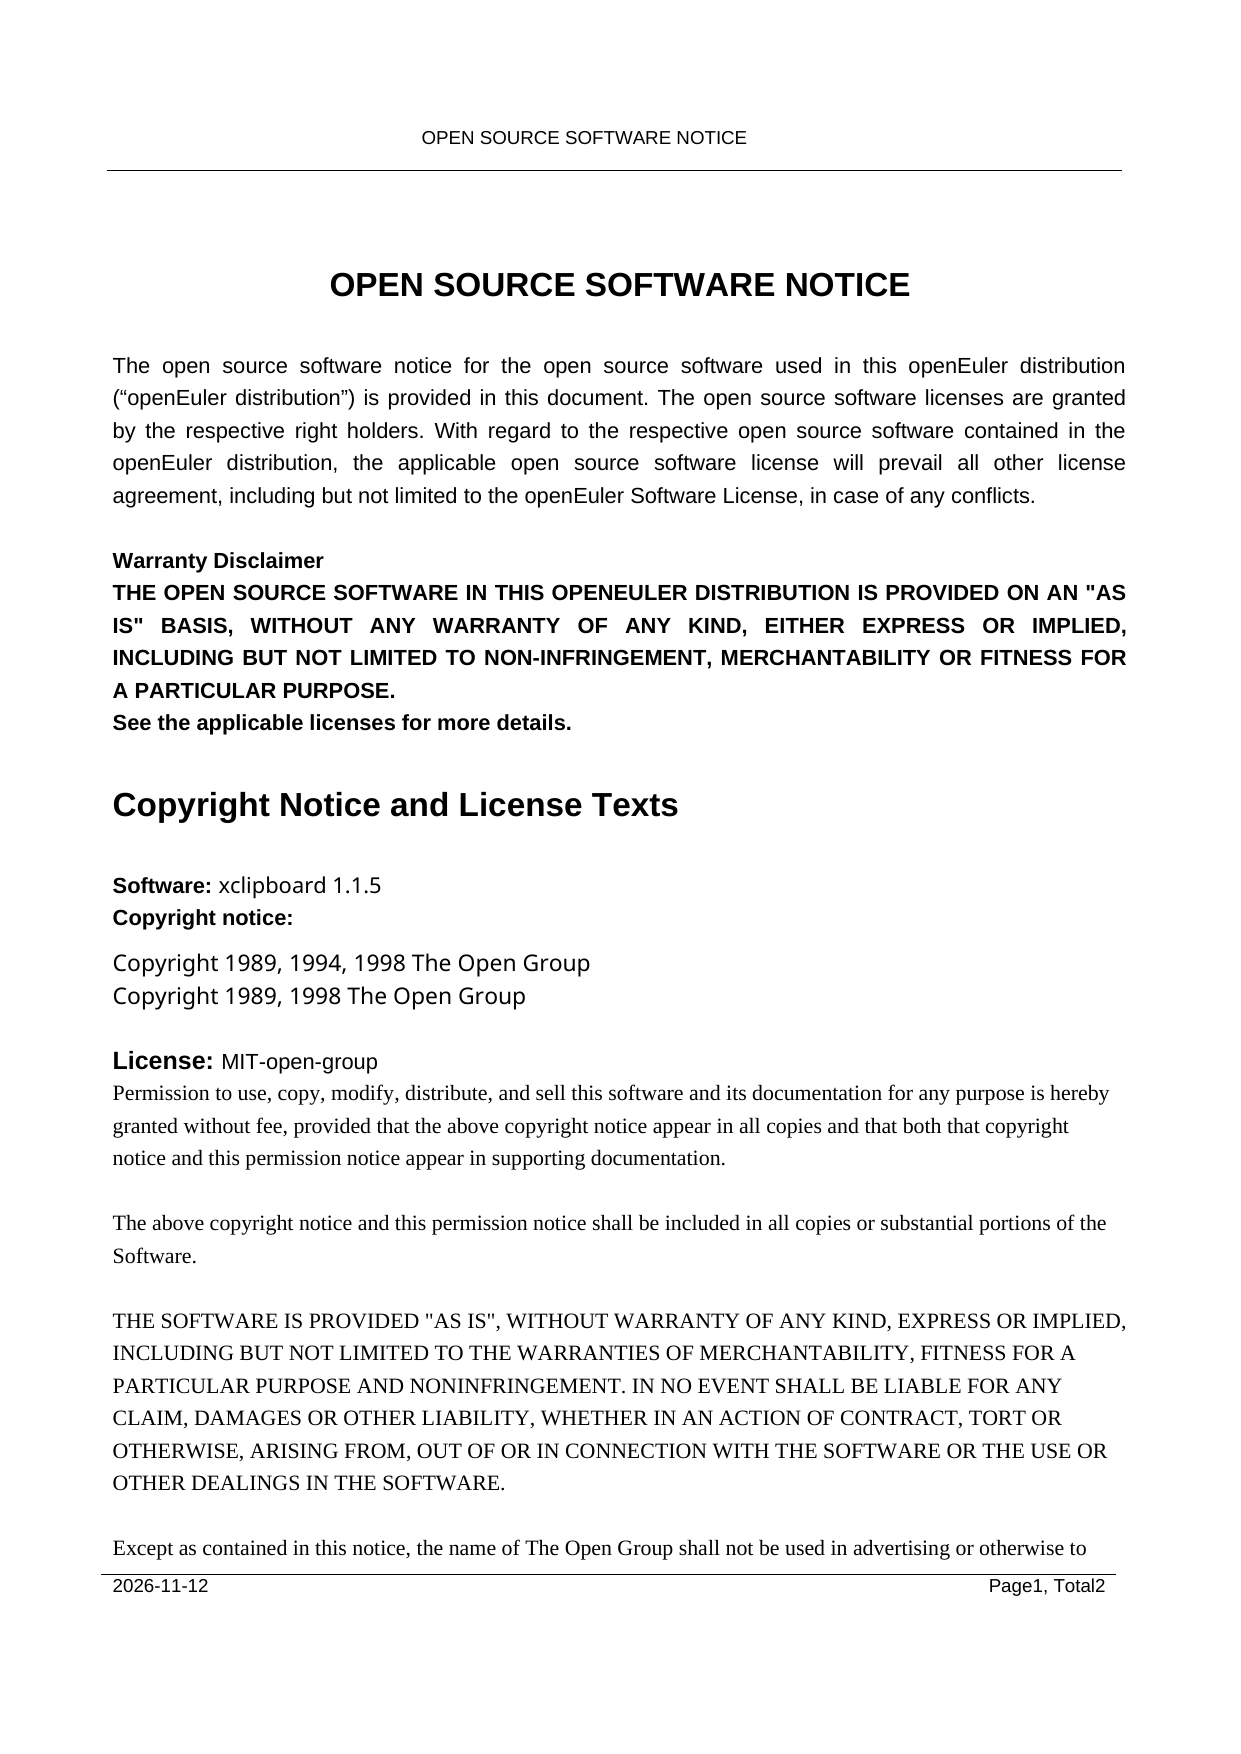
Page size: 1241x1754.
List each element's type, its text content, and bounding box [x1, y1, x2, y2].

text THE OPEN SOURCE SOFTWARE IN THIS OPENEULER DISTRIBUTION IS PROVIDED ON AN "AS IS" BASIS, WITHOUT ANY WARRANTY OF ANY KIND, EITHER EXPRESS OR IMPLIED, INCLUDING BUT NOT LIMITED TO NON-INFRINGEMENT, MERCHANTABILITY OR FITNESS FOR A PARTICULAR PURPOSE. See the applicable licenses for more details. [112, 576, 1128, 739]
text Copyright Notice and License Texts [112, 771, 1128, 836]
title Software: xclipboard 1.1.5 [112, 869, 1128, 901]
text The open source software notice for the open source software used in this openEuler distribution (“openEuler distribution”) is provided in this document. The open source software licenses are granted by the respective right holders. With regard to the respective open source software contained in the openEuler distribution, the applicable open source software license will prevail all other license agreement, including but not limited to the openEuler Software License, in case of any conflicts. [112, 349, 1128, 511]
text OPEN SOURCE SOFTWARE NOTICE [112, 251, 1128, 316]
text Copyright notice: [112, 901, 1128, 934]
text Copyright 1989, 1994, 1998 The Open Group Copyright 1989, 1998 The Open Group [112, 947, 1128, 1044]
text License: MIT-open-group [112, 1044, 1128, 1077]
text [112, 1077, 1128, 1564]
text Warranty Disclaimer [112, 544, 1128, 576]
